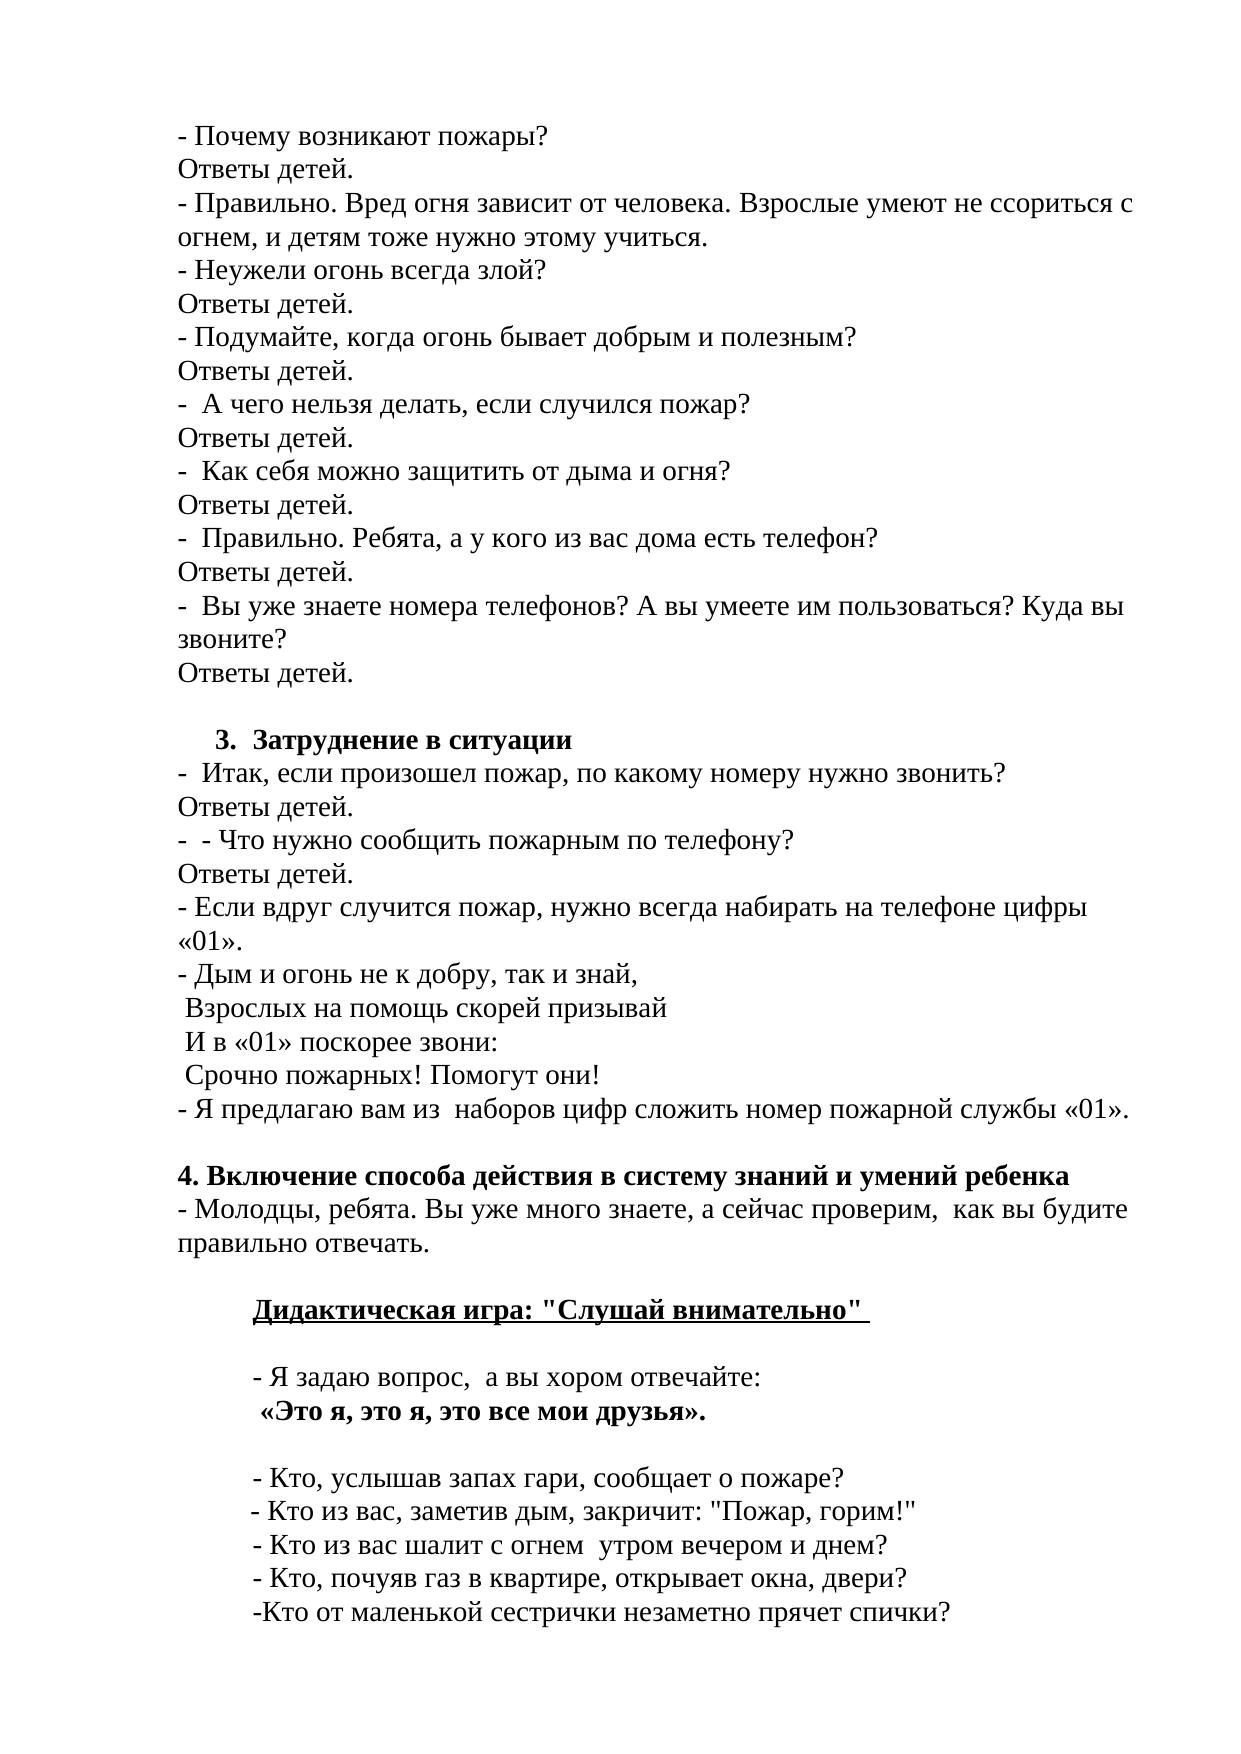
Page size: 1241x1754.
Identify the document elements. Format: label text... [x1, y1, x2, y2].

text - Подумайте, когда огонь бывает добрым и полезным? [177, 319, 1152, 353]
text Ответы детей. [177, 487, 1152, 521]
text Ответы детей. [177, 554, 1152, 588]
text 4. Включение способа действия в систему знаний и умений ребенка [177, 1158, 1152, 1191]
text - Если вдруг случится пожар, нужно всегда набирать на телефоне цифры «01». [177, 889, 1152, 957]
text - Кто из вас, заметив дым, закричит: "Пожар, горим!" [177, 1493, 1152, 1527]
list -Кто от маленькой сестрички незаметно прячет спички? [252, 1594, 1152, 1627]
text - Правильно. Вред огня зависит от человека. Взрослые умеют не ссориться с огнем, и детям тоже нужно этому учиться. [177, 185, 1152, 252]
text - Почему возникают пожары? [177, 118, 1152, 152]
list Дидактическая игра: "Слушай внимательно" [252, 1292, 1152, 1326]
list «Это я, это я, это все мои друзья». [252, 1393, 1152, 1426]
text - А чего нельзя делать, если случился пожар? [177, 386, 1152, 420]
list - Кто, почуяв газ в квартире, открывает окна, двери? [252, 1560, 1152, 1594]
text Ответы детей. [177, 789, 1152, 822]
text Ответы детей. [177, 655, 1152, 688]
text - Итак, если произошел пожар, по какому номеру нужно звонить? [177, 755, 1152, 789]
list Затруднение в ситуации [215, 722, 1152, 755]
text - Дым и огонь не к добру, так и знай, [177, 957, 1152, 990]
text Ответы детей. [177, 353, 1152, 386]
text Ответы детей. [177, 856, 1152, 889]
text Ответы детей. [177, 152, 1152, 185]
text - Вы уже знаете номера телефонов? А вы умеете им пользоваться? Куда вы звоните? [177, 588, 1152, 655]
text Срочно пожарных! Помогут они! [177, 1057, 1152, 1091]
text Взрослых на помощь скорей призывай [177, 990, 1152, 1024]
text Ответы детей. [177, 420, 1152, 453]
text Ответы детей. [177, 286, 1152, 319]
list - Кто из вас шалит с огнем утром вечером и днем? [252, 1527, 1152, 1560]
list - Я задаю вопрос, а вы хором отвечайте: [252, 1359, 1152, 1393]
text - Молодцы, ребята. Вы уже много знаете, а сейчас проверим, как вы будите правильно отвечать. [177, 1191, 1152, 1258]
text - Я предлагаю вам из наборов цифр сложить номер пожарной службы «01». [177, 1091, 1152, 1124]
text - Неужели огонь всегда злой? [177, 252, 1152, 286]
text - Правильно. Ребята, а у кого из вас дома есть телефон? [177, 521, 1152, 554]
text - Как себя можно защитить от дыма и огня? [177, 453, 1152, 487]
text - - Что нужно сообщить пожарным по телефону? [177, 822, 1152, 856]
list - Кто, услышав запах гари, сообщает о пожаре? [252, 1460, 1152, 1493]
text И в «01» поскорее звони: [177, 1024, 1152, 1057]
